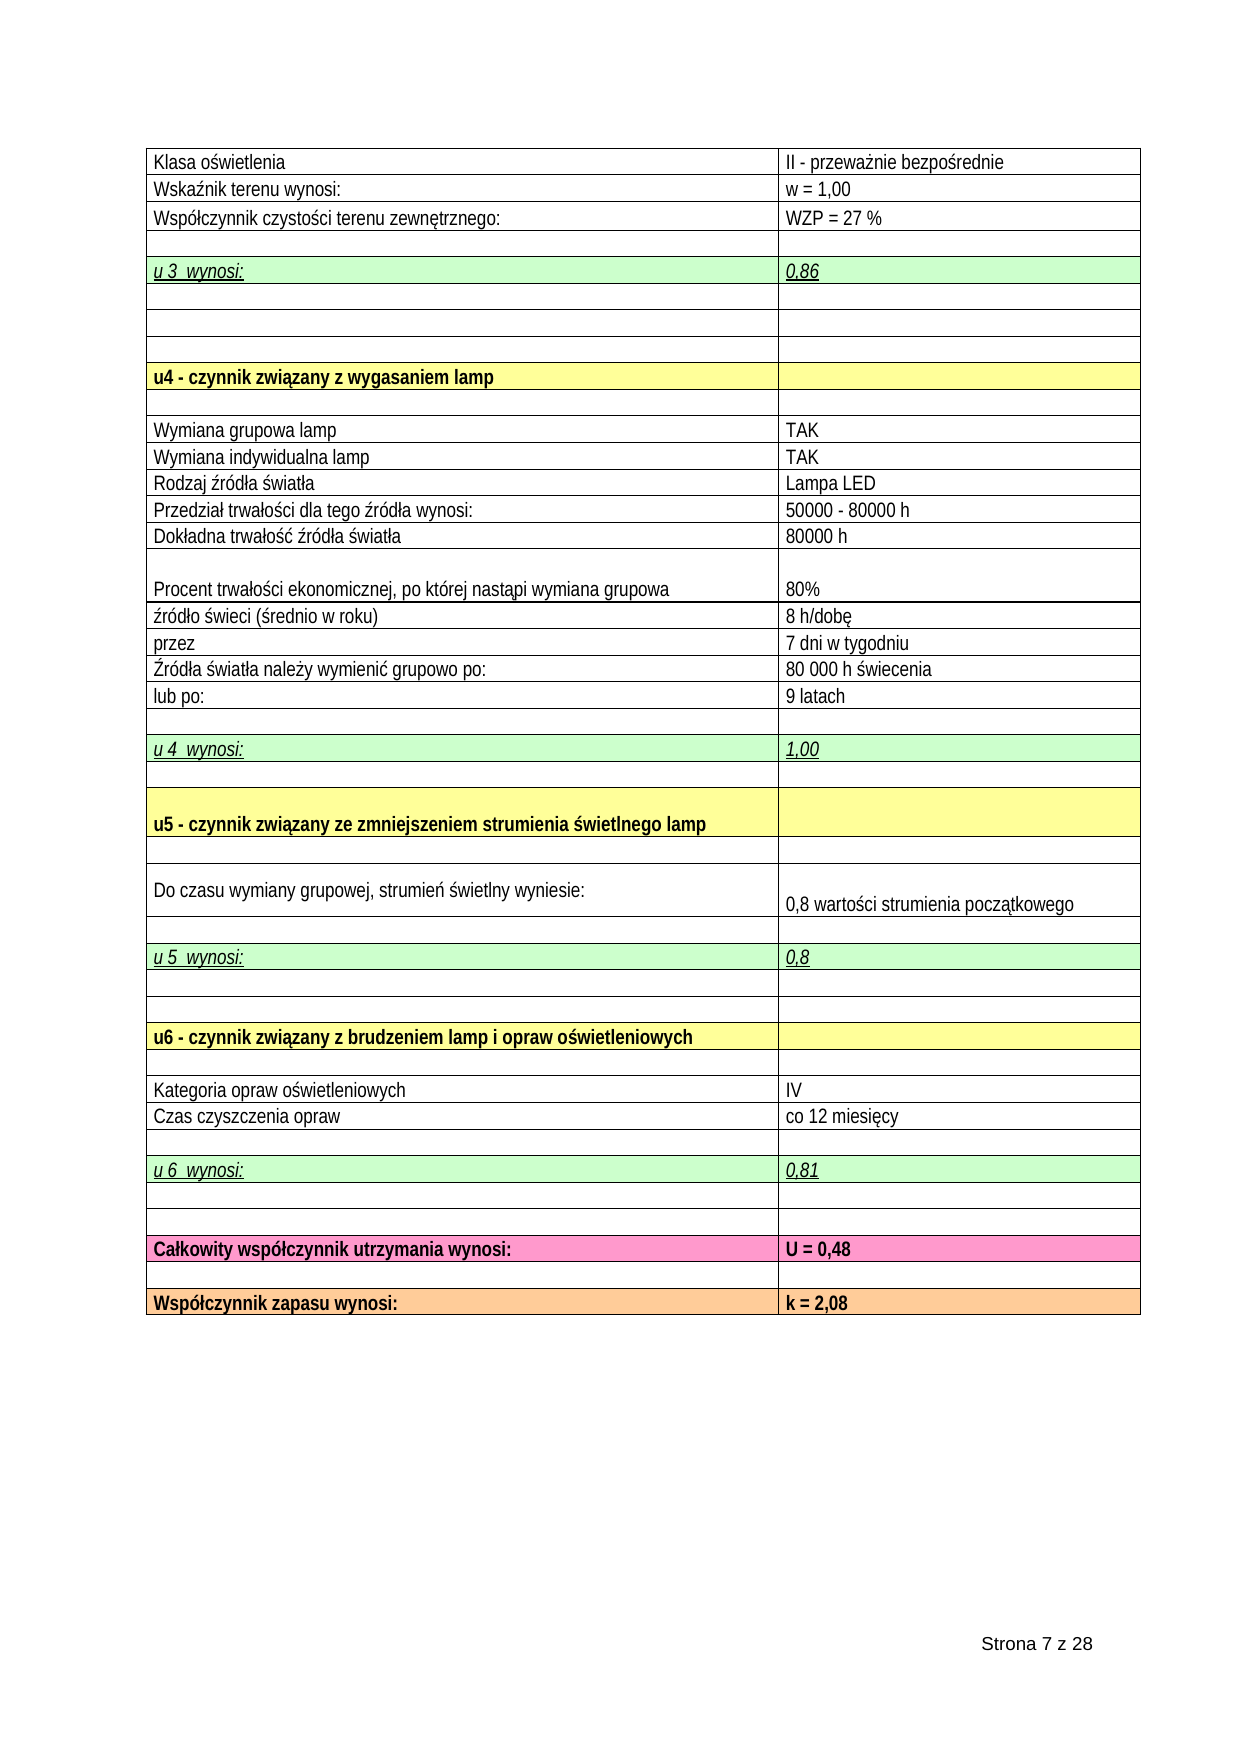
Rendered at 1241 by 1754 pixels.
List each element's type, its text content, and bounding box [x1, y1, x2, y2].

table_cell źródło świeci (średnio w roku) [147, 603, 778, 628]
table_cell Wymiana grupowa lamp [147, 416, 778, 442]
table_cell [779, 310, 1140, 336]
table_cell u 5 wynosi: [147, 944, 778, 969]
table_cell Całkowity współczynnik utrzymania wynosi: [147, 1236, 778, 1261]
table_cell [779, 788, 1140, 836]
table_cell 8 h/dobę [779, 603, 1140, 628]
table_cell [147, 1130, 778, 1155]
table_cell Rodzaj źródła światła [147, 470, 778, 495]
table_cell [147, 917, 778, 942]
table_cell 7 dni w tygodniu [779, 629, 1140, 654]
table_cell [147, 970, 778, 996]
table_cell [779, 231, 1140, 256]
table_cell Współczynnik czystości terenu zewnętrznego: [147, 202, 778, 229]
table_cell 80% [779, 549, 1140, 601]
table_cell Procent trwałości ekonomicznej, po której nastąpi wymiana grupowa [147, 549, 778, 601]
table_cell 0,8 [779, 944, 1140, 969]
table_cell Przedział trwałości dla tego źródła wynosi: [147, 496, 778, 522]
table_cell u5 - czynnik związany ze zmniejszeniem strumienia świetlnego lamp [147, 788, 778, 836]
table_cell 0,86 [779, 257, 1140, 283]
table_cell 50000 - 80000 h [779, 496, 1140, 522]
table_cell [779, 1209, 1140, 1235]
table_cell [779, 1130, 1140, 1155]
table_cell [779, 997, 1140, 1022]
table_cell [779, 390, 1140, 415]
table_cell [779, 337, 1140, 362]
table_cell [779, 284, 1140, 309]
table_cell [147, 284, 778, 309]
table_cell u 3 wynosi: [147, 257, 778, 283]
table_cell [779, 970, 1140, 996]
table_cell k = 2,08 [779, 1289, 1140, 1314]
table_cell U = 0,48 [779, 1236, 1140, 1261]
table_cell [779, 709, 1140, 734]
table_cell TAK [779, 443, 1140, 468]
table_cell [147, 1050, 778, 1075]
table_cell TAK [779, 416, 1140, 442]
table_cell [147, 1183, 778, 1208]
table_cell 0,8 wartości strumienia początkowego [779, 864, 1140, 916]
table_cell [147, 390, 778, 415]
table_cell Do czasu wymiany grupowej, strumień świetlny wyniesie: [147, 864, 778, 916]
table_cell Lampa LED [779, 470, 1140, 495]
table_cell [147, 231, 778, 256]
table_cell 0,81 [779, 1156, 1140, 1182]
table_cell [779, 1050, 1140, 1075]
table_cell 1,00 [779, 735, 1140, 761]
table_cell Współczynnik zapasu wynosi: [147, 1289, 778, 1314]
table_cell WZP = 27 % [779, 202, 1140, 229]
table_cell [147, 337, 778, 362]
table_cell [147, 1262, 778, 1288]
table_cell w = 1,00 [779, 175, 1140, 201]
table_cell [779, 762, 1140, 787]
table_cell Źródła światła należy wymienić grupowo po: [147, 656, 778, 681]
table_cell II - przeważnie bezpośrednie [779, 149, 1140, 174]
table_cell Wymiana indywidualna lamp [147, 443, 778, 468]
table_cell 9 latach [779, 682, 1140, 708]
table_cell [147, 762, 778, 787]
table_cell Klasa oświetlenia [147, 149, 778, 174]
table_cell IV [779, 1076, 1140, 1102]
table_cell Czas czyszczenia opraw [147, 1103, 778, 1128]
table_cell [147, 1209, 778, 1235]
table_cell 80000 h [779, 523, 1140, 548]
table_cell Kategoria opraw oświetleniowych [147, 1076, 778, 1102]
table_cell u6 - czynnik związany z brudzeniem lamp i opraw oświetleniowych [147, 1023, 778, 1049]
table_cell Wskaźnik terenu wynosi: [147, 175, 778, 201]
table_cell [779, 917, 1140, 942]
table_cell [779, 363, 1140, 389]
table_cell 80 000 h świecenia [779, 656, 1140, 681]
table_cell co 12 miesięcy [779, 1103, 1140, 1128]
table_cell u 4 wynosi: [147, 735, 778, 761]
table_cell lub po: [147, 682, 778, 708]
table_cell [147, 837, 778, 863]
table_cell u 6 wynosi: [147, 1156, 778, 1182]
table_cell u4 - czynnik związany z wygasaniem lamp [147, 363, 778, 389]
table_cell [779, 1183, 1140, 1208]
table_cell [147, 997, 778, 1022]
table_cell Dokładna trwałość źródła światła [147, 523, 778, 548]
table_cell [779, 1023, 1140, 1049]
table_cell [147, 709, 778, 734]
table_cell [779, 1262, 1140, 1288]
table_cell [147, 310, 778, 336]
table_cell przez [147, 629, 778, 654]
table_cell [779, 837, 1140, 863]
